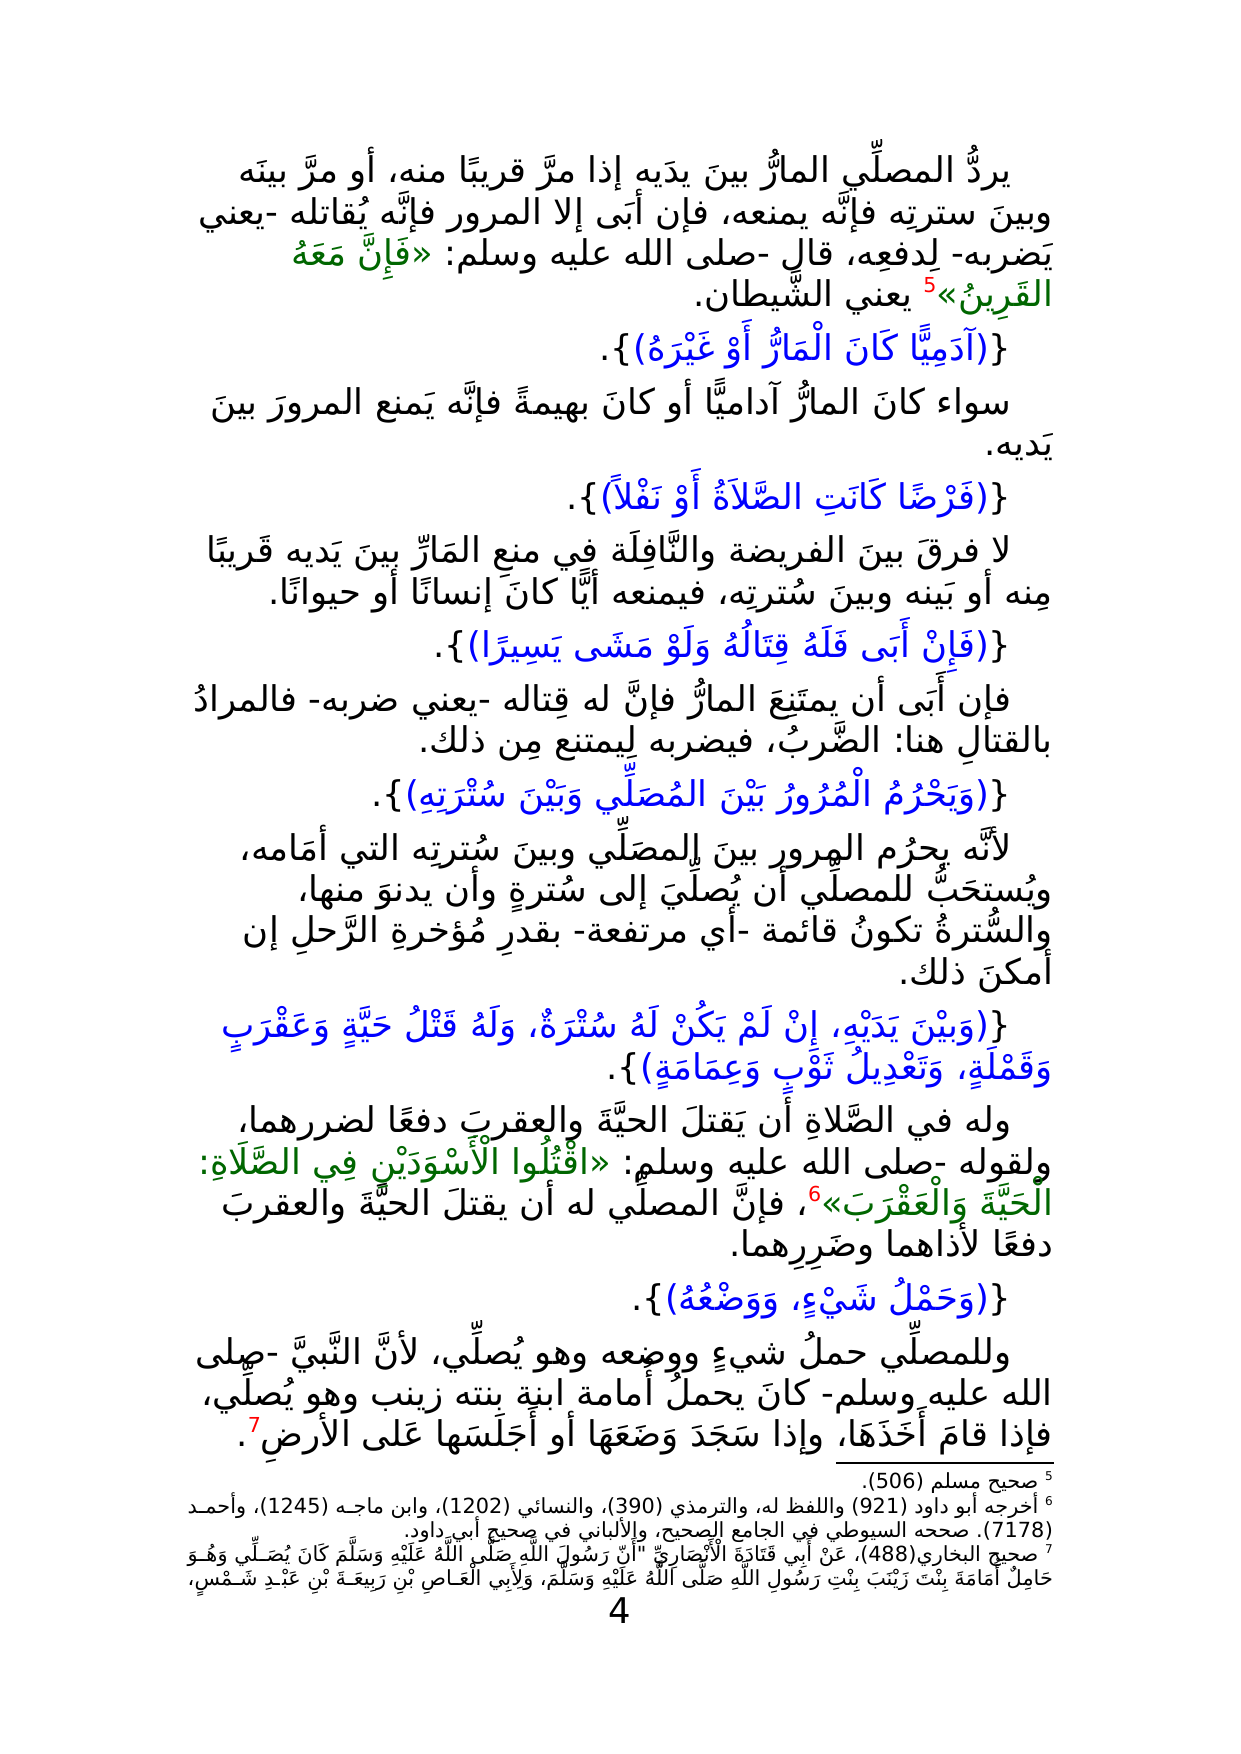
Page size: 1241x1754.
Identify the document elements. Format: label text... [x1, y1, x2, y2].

text لأنَّه يحرُم المرور بينَ المصَلِّي وبينَ سُترتِه التي أمَامه، ويُستحَبُّ للمصلِّي أن يُصلِّيَ إلى سُترةٍ وأن يدنوَ منها، والسُّترةُ تكونُ قائمة -أي مرتفعة- بقدرِ مُؤخرةِ الرَّحلِ إن أمكنَ ذلك. [187, 827, 1053, 992]
text {(وَيَحْرُمُ الْمُرُورُ بَيْنَ المُصَلِّي وَبَيْنَ سُتْرَتِهِ)}. [187, 774, 1053, 815]
text {(وَبيْنَ يَدَيْهِ، إِنْ لَمْ يَكُنْ لَهُ سُتْرَةٌ، وَلَهُ قَتْلُ حَيَّةٍ وَعَقْرَبٍ وَقَمْلَةٍ، وَتَعْدِيلُ ثَوْبٍ وَعِمَامَةٍ)}. [187, 1005, 1053, 1087]
text وللمصلِّي حملُ شيءٍ ووضعه وهو يُصلِّي، لأنَّ النَّبيَّ -صلى الله عليه وسلم- كانَ يحملُ أُمامة ابنة بنته زينب وهو يُصلِّي، فإذا قامَ أَخَذَهَا، وإذا سَجَدَ وَضَعَهَا أو أَجَلَسَها عَلى الأرضِ. [187, 1331, 1053, 1455]
text {(فَرْضًا كَانَتِ الصَّلاَةُ أَوْ نَفْلاً)}. [187, 476, 1053, 517]
text لا فرقَ بينَ الفريضة والنَّافِلَة في منعِ المَارِّ بينَ يَديه قَريبًا مِنه أو بَينه وبينَ سُترتِه، فيمنعه أيًّا كانَ إنسانًا أو حيوانًا. [187, 530, 1053, 612]
text سواء كانَ المارُّ آداميًّا أو كانَ بهيمةً فإنَّه يَمنع المرورَ بينَ يَديه. [187, 381, 1053, 464]
text {(وَحَمْلُ شَيْءٍ، وَوَضْعُهُ)}. [187, 1277, 1053, 1319]
text فإن أَبَى أن يمتَنِعَ المارُّ فإنَّ له قِتاله -يعني ضربه- فالمرادُ بالقتالِ هنا: الضَّربُ، فيضربه لِيمتنع مِن ذلك. [187, 679, 1053, 761]
text {(فَإِنْ أَبَى فَلَهُ قِتَالُهُ وَلَوْ مَشَى يَسِيرًا)}. [187, 625, 1053, 666]
text {(آدَمِيًّا كَانَ الْمَارُّ أَوْ غَيْرَهُ)}. [187, 327, 1053, 369]
text وله في الصَّلاةِ أن يَقتلَ الحيَّةَ والعقربَ دفعًا لضررهما، ولقوله -صلى الله عليه وسلم: «اقْتُلُوا الْأَسْوَدَيْنِ فِي الصَّلَاةِ: الْحَيَّةَ وَالْعَقْرَبَ»، فإنَّ المصلِّي له أن يقتلَ الحيَّةَ والعقربَ دفعًا لأذاهما وضَرِرِهما. [187, 1100, 1053, 1265]
text يردُّ المصلِّي المارُّ بينَ يدَيه إذا مرَّ قريبًا منه، أو مرَّ بينَه وبينَ سترتِه فإنَّه يمنعه، فإن أبَى إلا المرور فإنَّه يُقاتله -يعني يَضربه- لِدفعِه، قال -صلى الله عليه وسلم: «فَإِنَّ مَعَهُ القَرِينُ» يعني الشَّيطان. [187, 150, 1053, 315]
